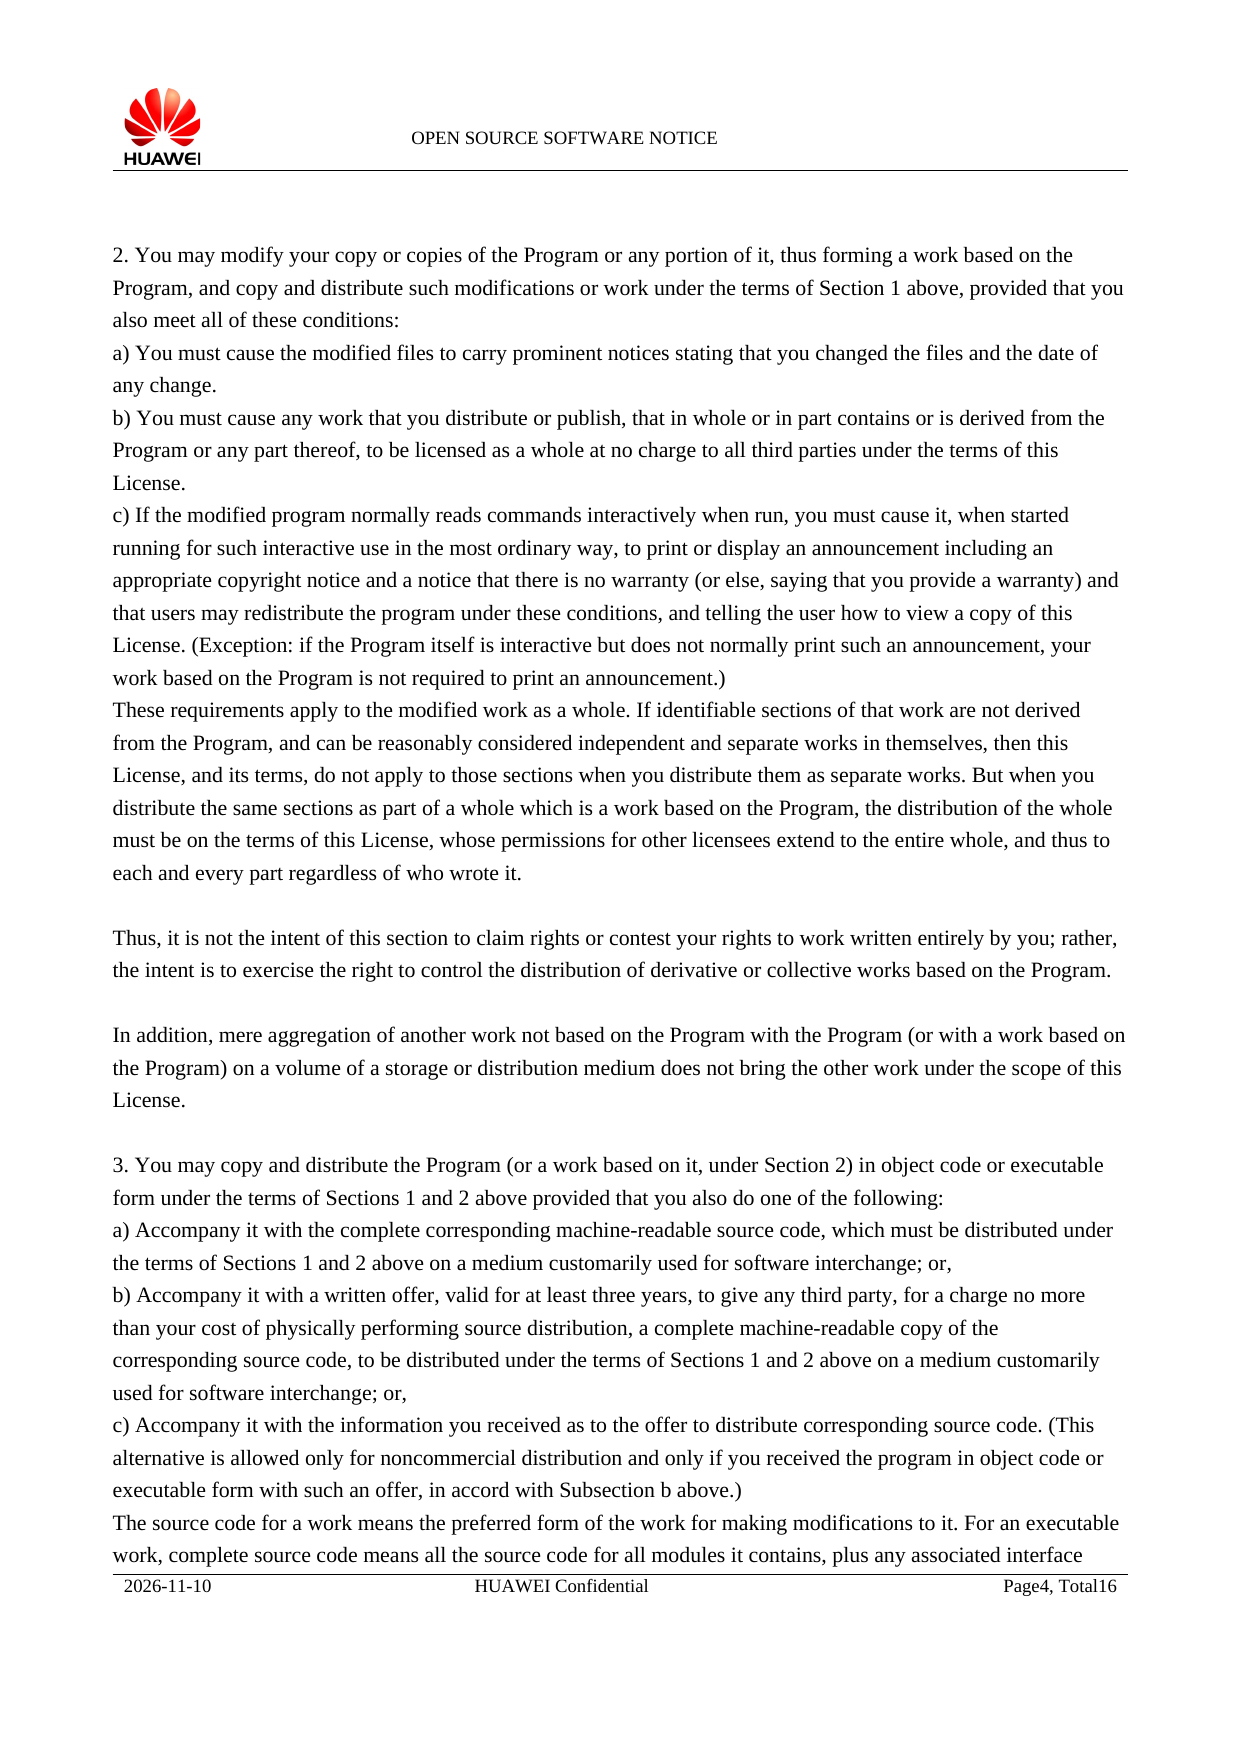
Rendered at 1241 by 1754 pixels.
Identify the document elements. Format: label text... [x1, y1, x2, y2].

picture [124, 88, 201, 165]
